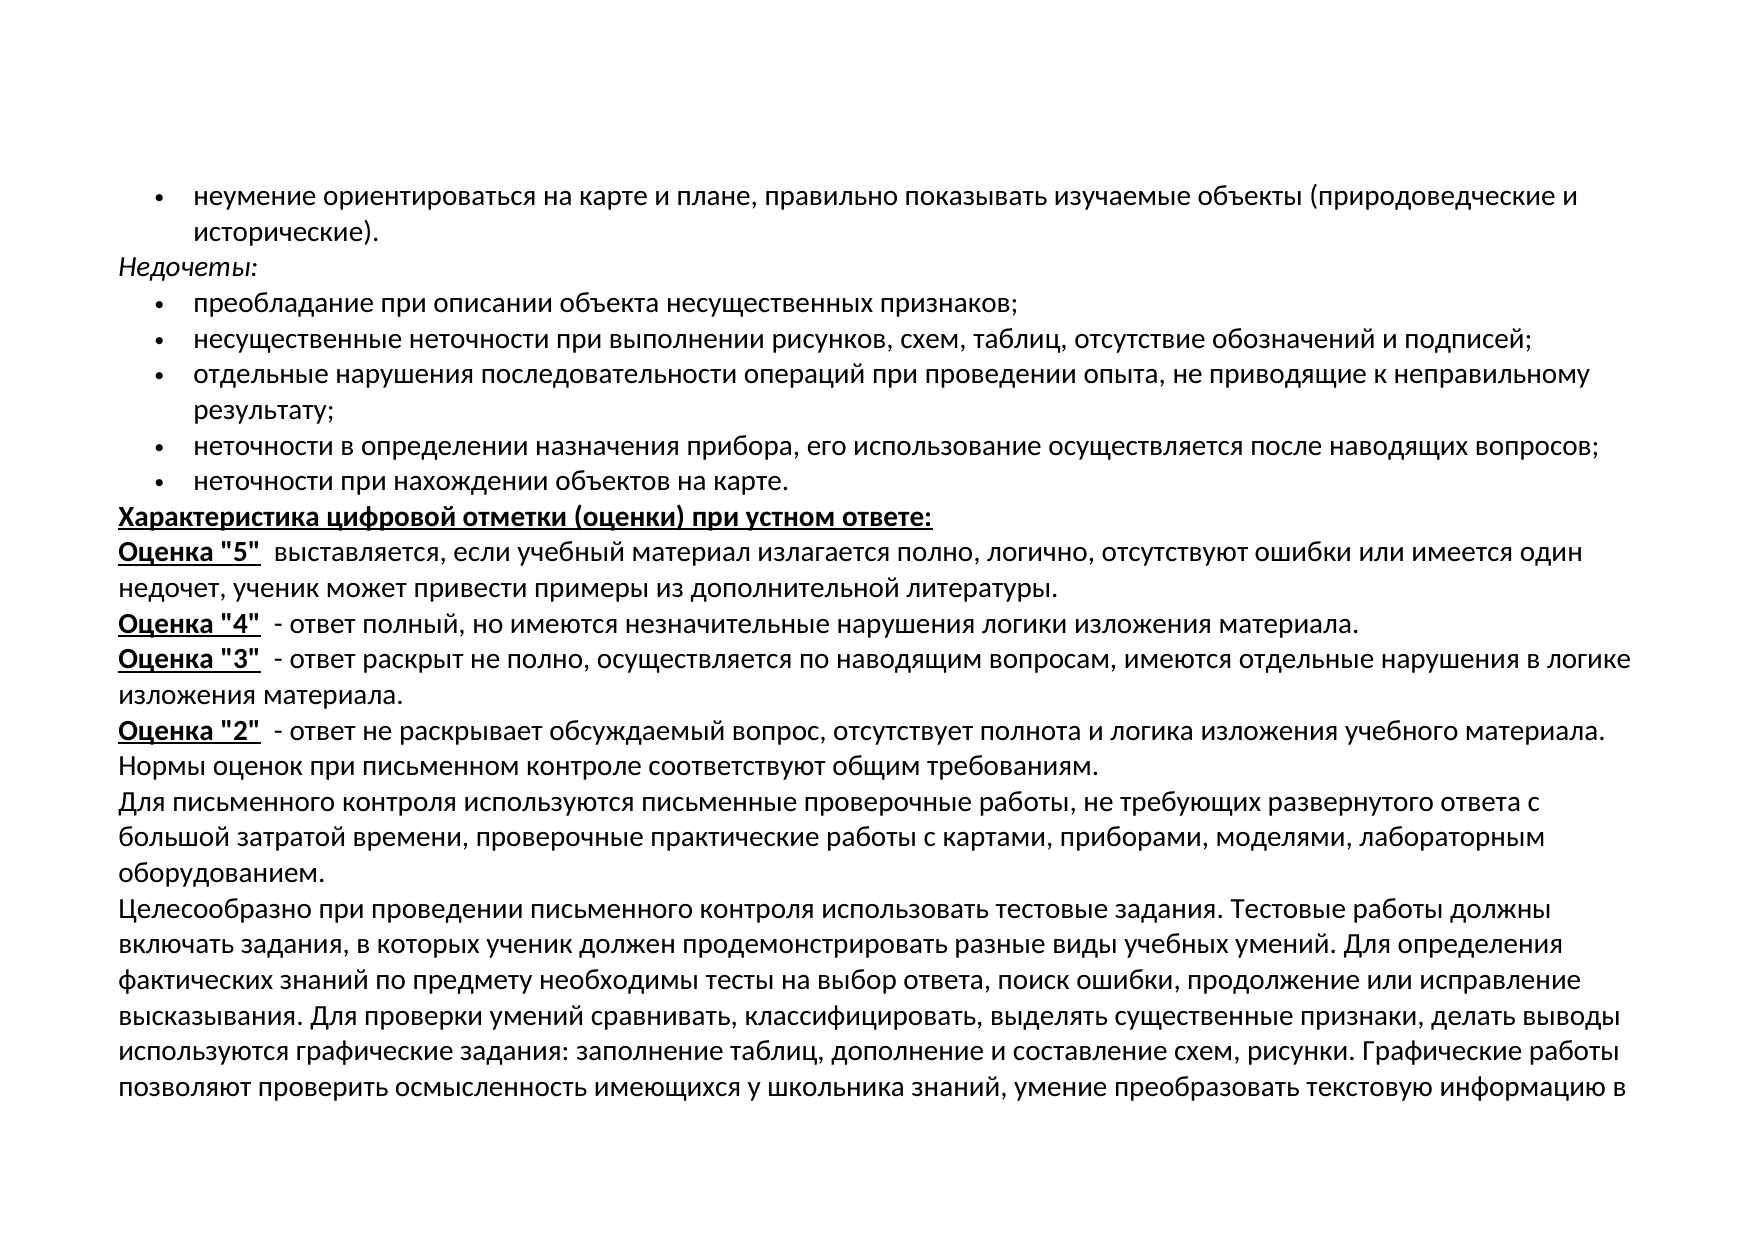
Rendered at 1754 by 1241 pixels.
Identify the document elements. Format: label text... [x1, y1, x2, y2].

text Оценка "5" выставляется, если учебный материал излагается полно, логично, отсутствуют ошибки или имеется один недочет, ученик может привести примеры из дополнительной литературы. [118, 533, 1636, 605]
list отдельные нарушения последовательности операций при проведении опыта, не приводящие к неправильному результату; [156, 355, 1636, 427]
list неумение ориентироваться на карте и плане, правильно показывать изучаемые объекты (природоведческие и исторические). [156, 177, 1636, 248]
list несущественные неточности при выполнении рисунков, схем, таблиц, отсутствие обозначений и подписей; [156, 320, 1636, 355]
text Недочеты: [118, 248, 1636, 284]
list неточности при нахождении объектов на карте. [156, 462, 1636, 498]
text Нормы оценок при письменном контроле соответствуют общим требованиям. [118, 747, 1636, 783]
text Оценка "3" - ответ раскрыт не полно, осуществляется по наводящим вопросам, имеются отдельные нарушения в логике изложения материала. [118, 640, 1636, 712]
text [118, 890, 1636, 1103]
text Оценка "2" - ответ не раскрывает обсуждаемый вопрос, отсутствует полнота и логика изложения учебного материала. [118, 712, 1636, 747]
text Характеристика цифровой отметки (оценки) при устном ответе: [118, 498, 1636, 533]
text Для письменного контроля используются письменные проверочные работы, не требующих развернутого ответа с большой затратой времени, проверочные практические работы с картами, приборами, моделями, лабораторным оборудованием. [118, 783, 1636, 890]
list преобладание при описании объекта несущественных признаков; [156, 284, 1636, 320]
list неточности в определении назначения прибора, его использование осуществляется после наводящих вопросов; [156, 427, 1636, 462]
text Оценка "4" - ответ полный, но имеются незначительные нарушения логики изложения материала. [118, 605, 1636, 640]
